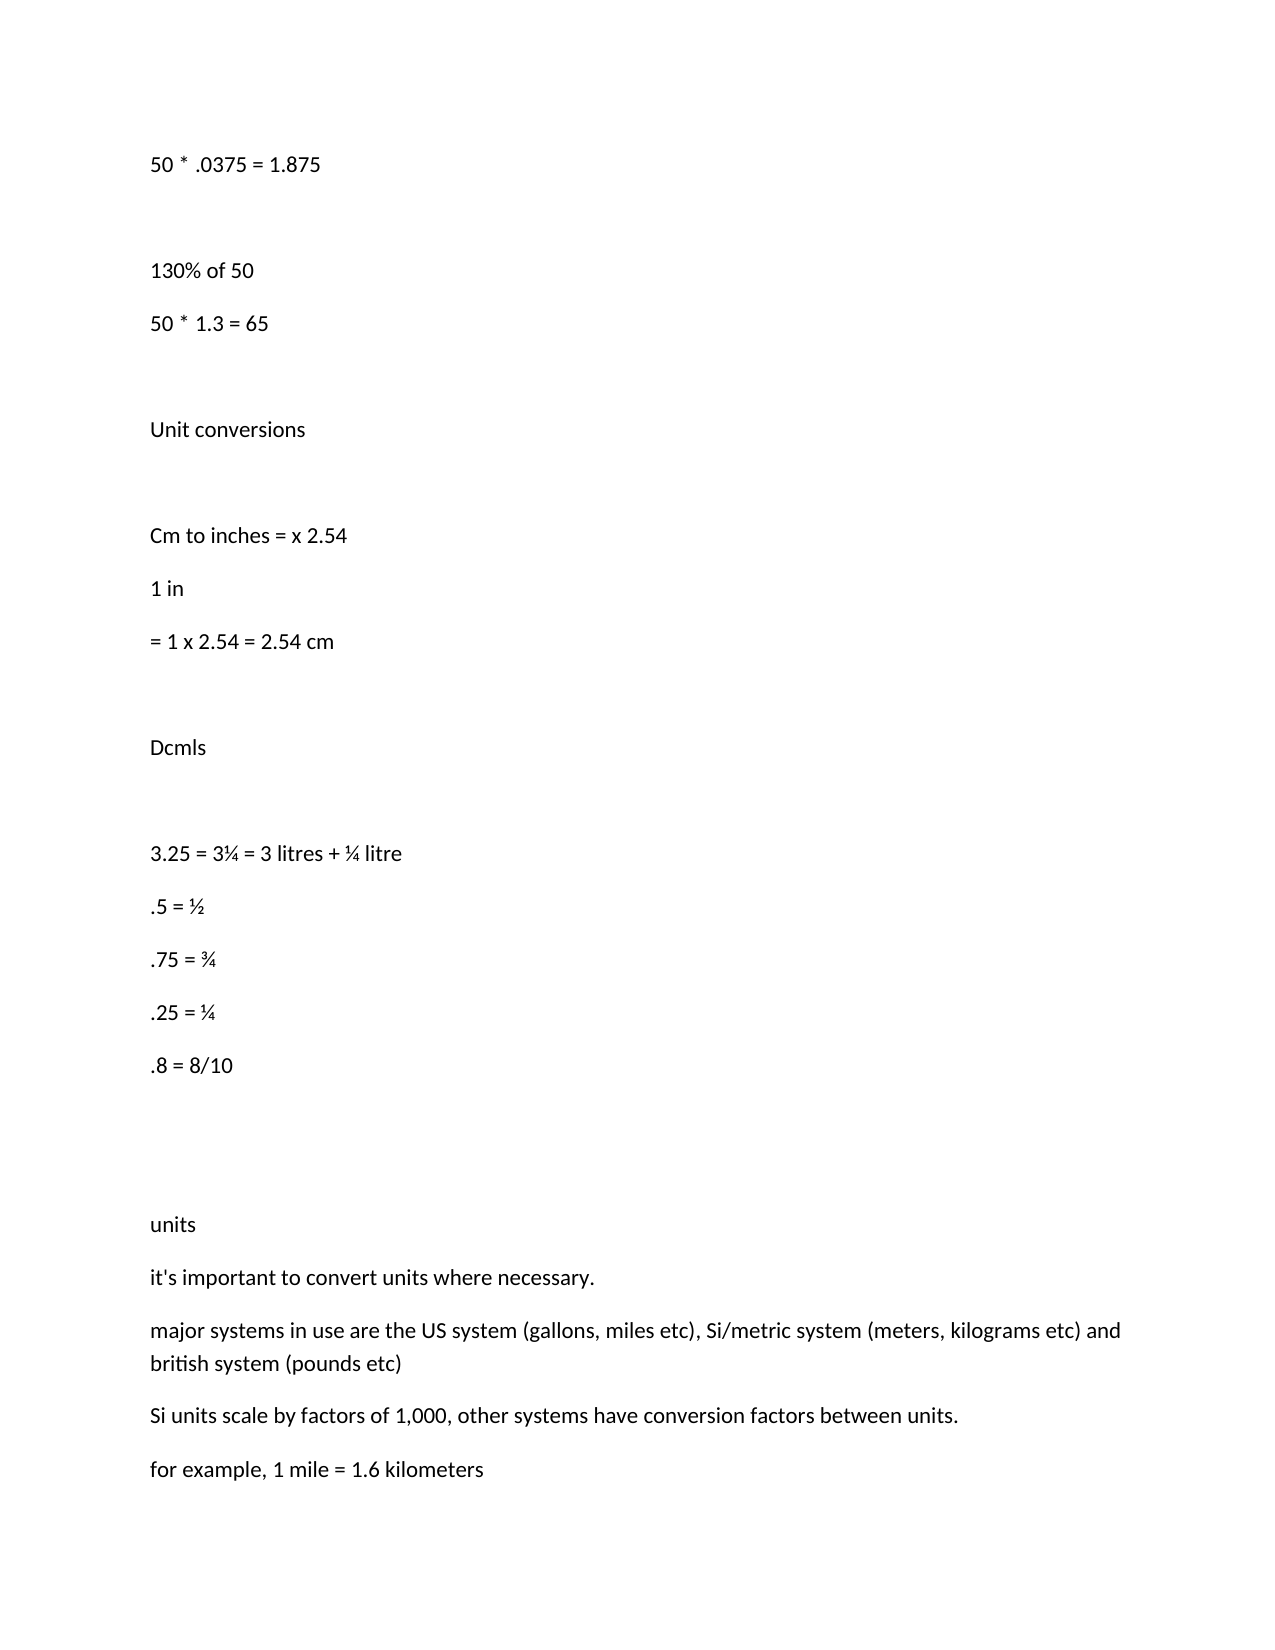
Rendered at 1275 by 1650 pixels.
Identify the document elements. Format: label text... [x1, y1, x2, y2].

text .75 = ¾ [150, 945, 1125, 973]
text 130% of 50 [150, 256, 1125, 284]
text Unit conversions [150, 415, 1125, 443]
text 50 * 1.3 = 65 [150, 309, 1125, 337]
text = 1 x 2.54 = 2.54 cm [150, 627, 1125, 655]
text Dcmls [150, 733, 1125, 761]
text 50 * .0375 = 1.875 [150, 150, 1125, 178]
text units [150, 1210, 1125, 1238]
text Si units scale by factors of 1,000, other systems have conversion factors between units. [150, 1402, 1125, 1430]
text .25 = ¼ [150, 998, 1125, 1026]
text 1 in [150, 574, 1125, 602]
text 3.25 = 3¼ = 3 litres + ¼ litre [150, 839, 1125, 867]
text it's important to convert units where necessary. [150, 1263, 1125, 1291]
text for example, 1 mile = 1.6 kilometers [150, 1455, 1125, 1483]
text Cm to inches = x 2.54 [150, 521, 1125, 549]
text .8 = 8/10 [150, 1051, 1125, 1079]
text major systems in use are the US system (gallons, miles etc), Si/metric system (meters, kilograms etc) and british system (pounds etc) [150, 1316, 1125, 1377]
text .5 = ½ [150, 892, 1125, 920]
